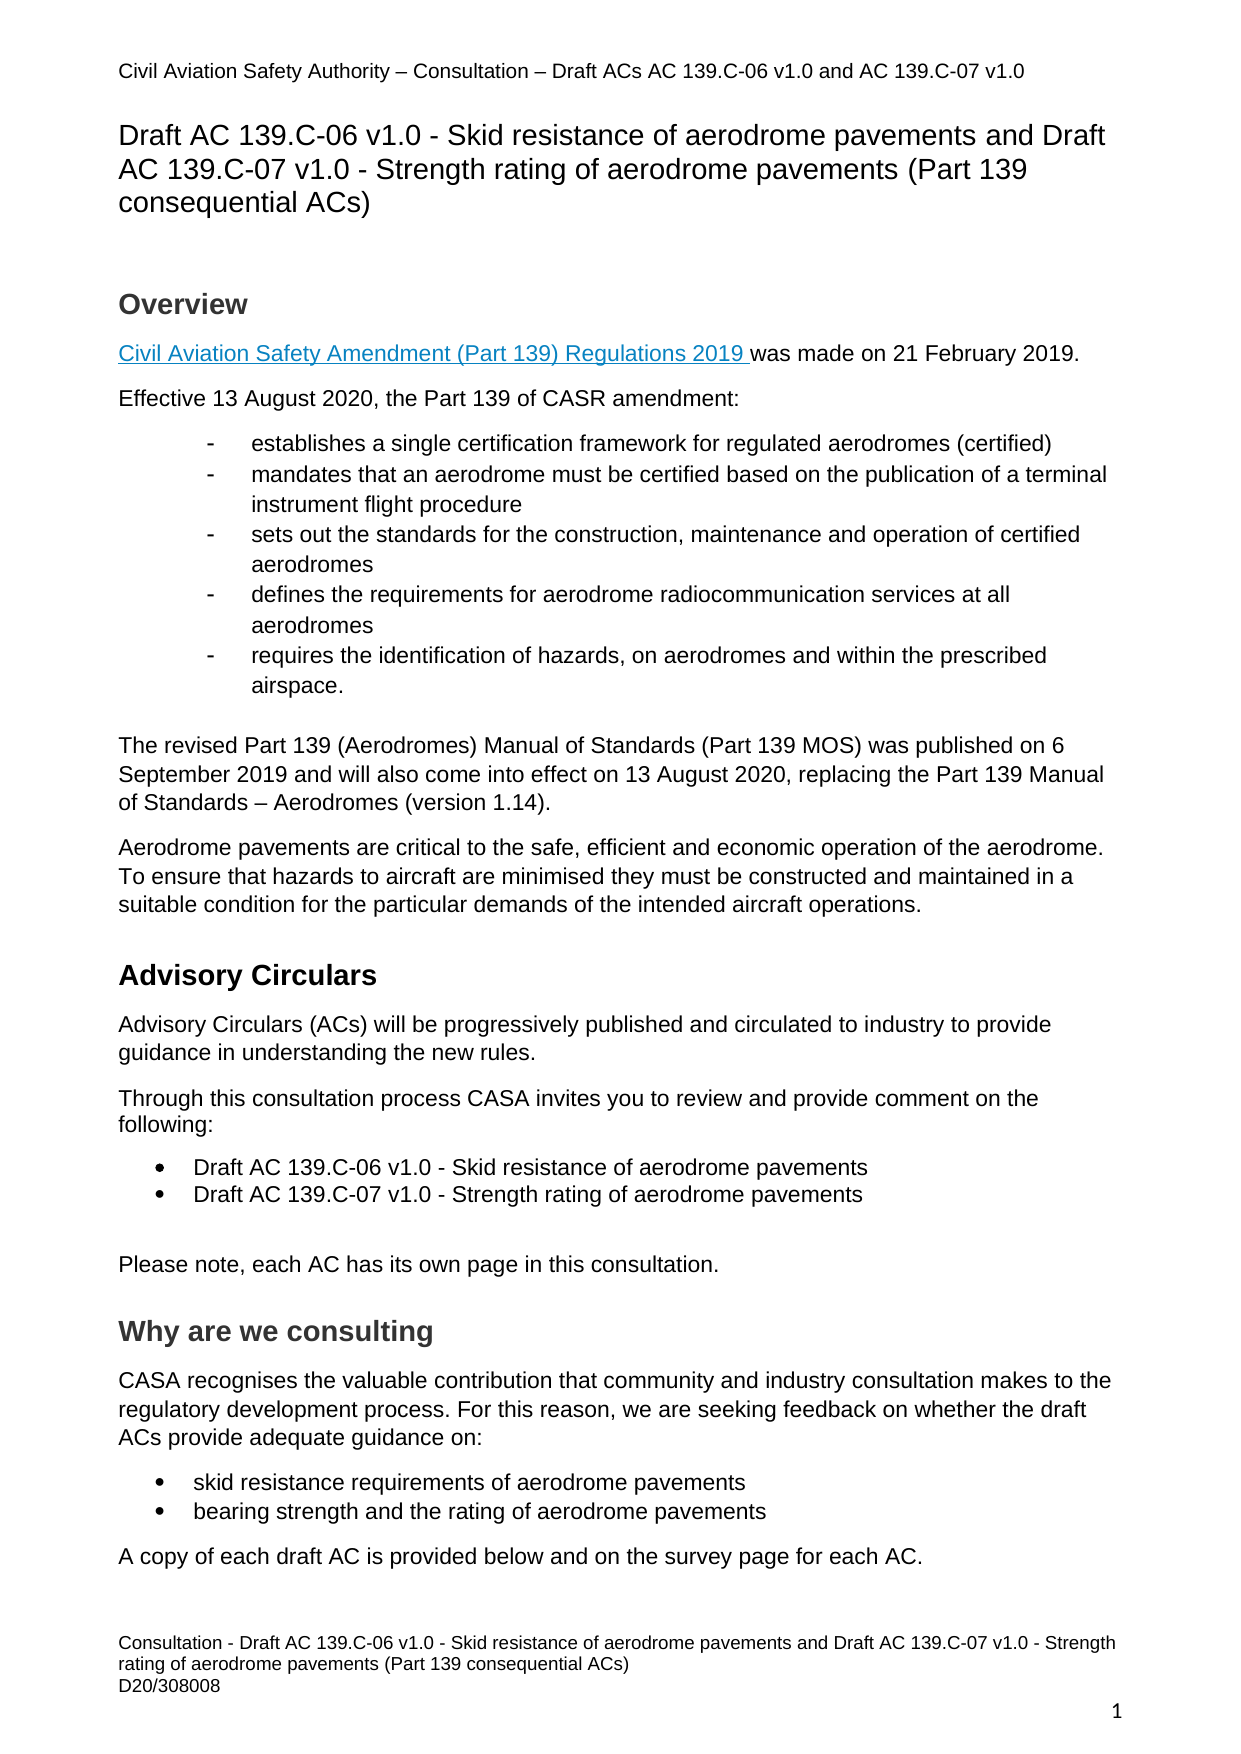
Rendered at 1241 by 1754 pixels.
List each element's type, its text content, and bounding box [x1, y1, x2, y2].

text Draft AC 139.C-06 v1.0 - Skid resistance of aerodrome pavements and Draft AC 139.C-07 v1.0 - Strength rating of aerodrome pavements (Part 139 consequential ACs) [118, 118, 1122, 219]
text Effective 13 August 2020, the Part 139 of CASR amendment: [118, 385, 1122, 412]
text Advisory Circulars [118, 958, 1122, 992]
text The revised Part 139 (Aerodromes) Manual of Standards (Part 139 MOS) was published on 6 September 2019 and will also come into effect on 13 August 2020, replacing the Part 139 Manual of Standards – Aerodromes (version 1.14). [118, 732, 1122, 816]
list Draft AC 139.C-06 v1.0 - Skid resistance of aerodrome pavements [156, 1154, 1122, 1181]
list sets out the standards for the construction, maintenance and operation of certified aerodromes [207, 521, 1122, 577]
list mandates that an aerodrome must be certified based on the publication of a terminal instrument flight procedure [207, 461, 1122, 517]
text CASA recognises the valuable contribution that community and industry consultation makes to the regulatory development process. For this reason, we are seeking feedback on whether the draft ACs provide adequate guidance on: [118, 1367, 1122, 1451]
text Through this consultation process CASA invites you to review and provide comment on the following: [118, 1084, 1122, 1137]
list skid resistance requirements of aerodrome pavements [156, 1469, 1122, 1496]
list requires the identification of hazards, on aerodromes and within the prescribed airspace. [207, 642, 1122, 698]
text Aerodrome pavements are critical to the safe, efficient and economic operation of the aerodrome. To ensure that hazards to aircraft are minimised they must be constructed and maintained in a suitable condition for the particular demands of the intended aircraft operations. [118, 834, 1122, 918]
text Why are we consulting [118, 1314, 1122, 1348]
list bearing strength and the rating of aerodrome pavements [156, 1498, 1122, 1524]
text Civil Aviation Safety Amendment (Part 139) Regulations 2019 was made on 21 February 2019. [118, 340, 1122, 366]
text A copy of each draft AC is provided below and on the survey page for each AC. [118, 1543, 1122, 1569]
list establishes a single certification framework for regulated aerodromes (certified) [207, 430, 1122, 457]
text Please note, each AC has its own page in this consultation. [118, 1251, 1122, 1277]
text Overview [118, 287, 1122, 321]
list Draft AC 139.C-07 v1.0 - Strength rating of aerodrome pavements [156, 1181, 1122, 1207]
list defines the requirements for aerodrome radiocommunication services at all aerodromes [207, 581, 1122, 638]
text Advisory Circulars (ACs) will be progressively published and circulated to industry to provide guidance in understanding the new rules. [118, 1011, 1122, 1066]
